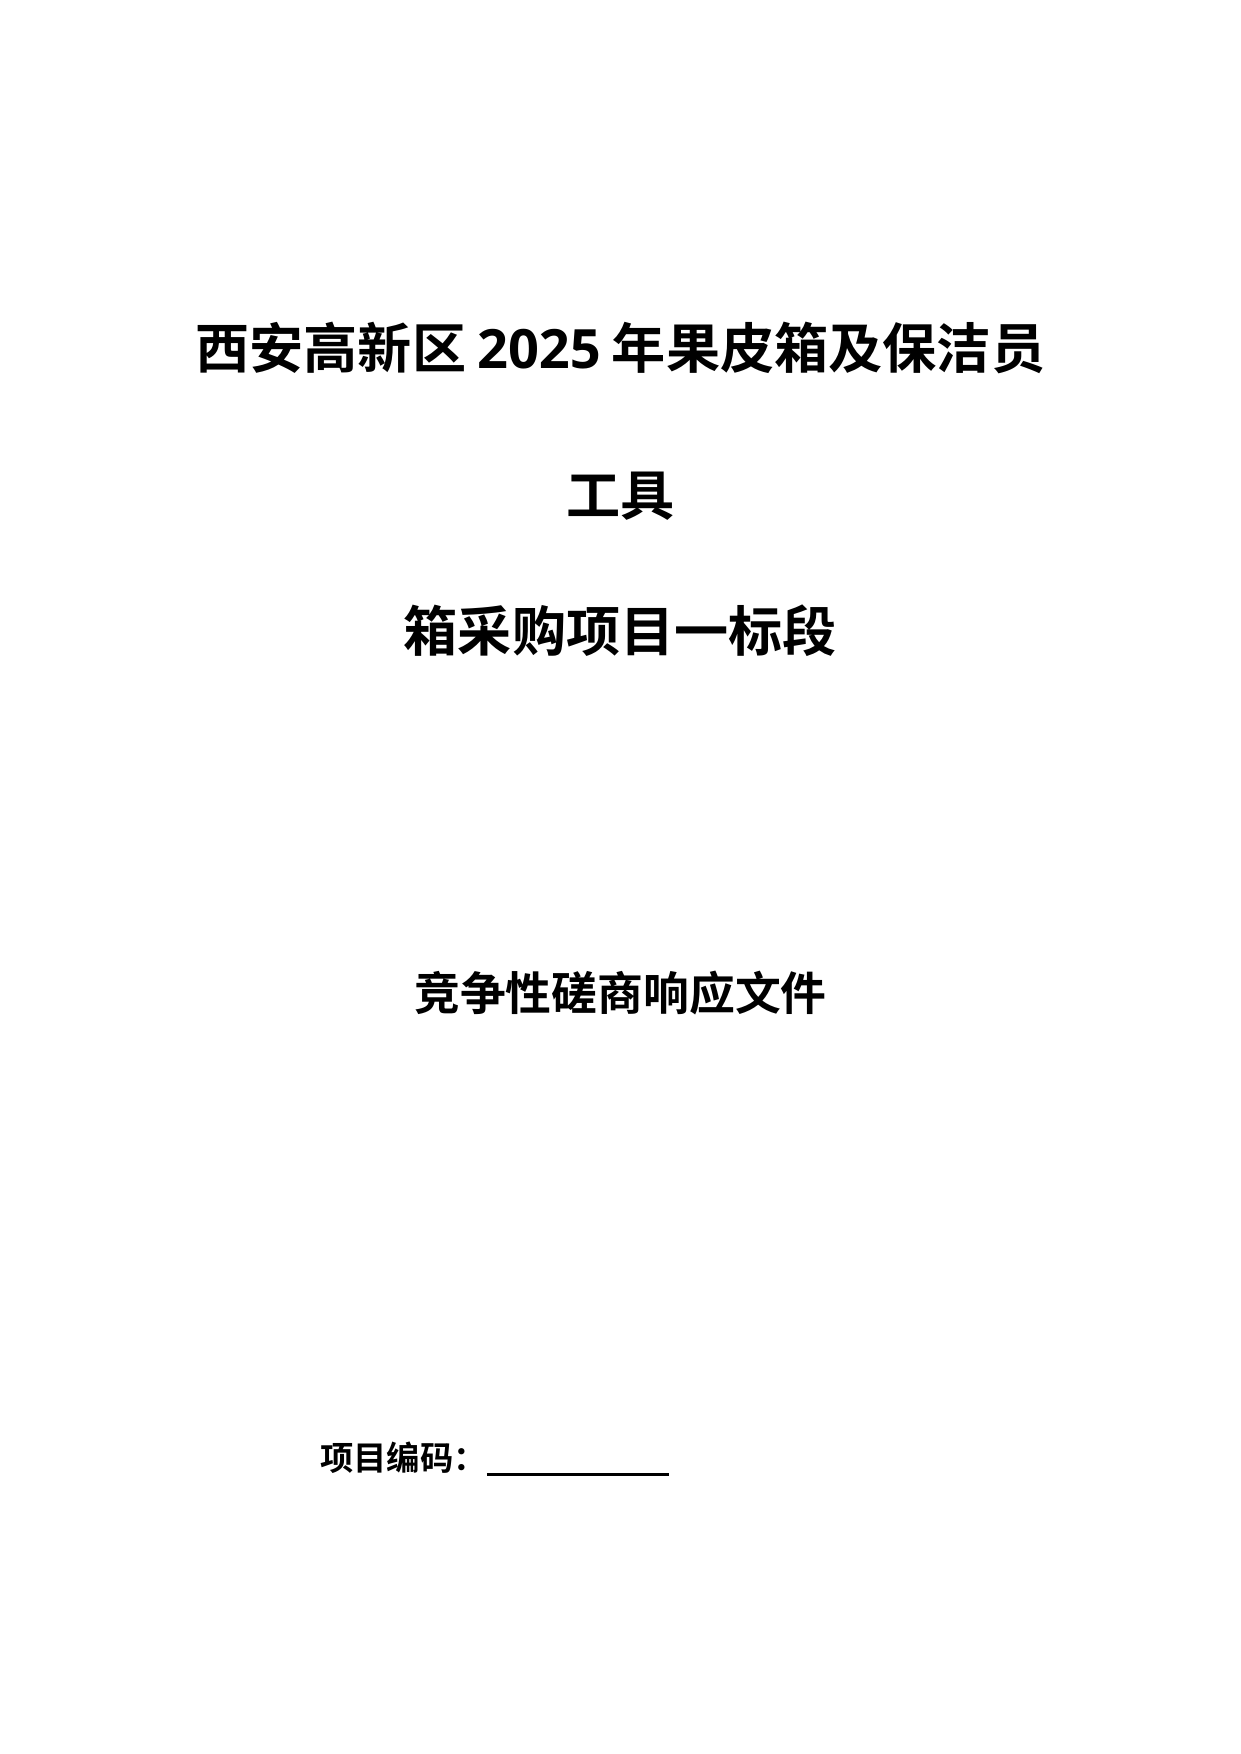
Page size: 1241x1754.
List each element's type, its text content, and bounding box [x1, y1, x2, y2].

text 箱采购项目一标段 [187, 579, 1053, 677]
text 项目编码： [231, 1423, 1053, 1488]
text 西安高新区2025年果皮箱及保洁员工具 [187, 296, 1053, 540]
text 竞争性磋商响应文件 [187, 942, 1053, 1039]
